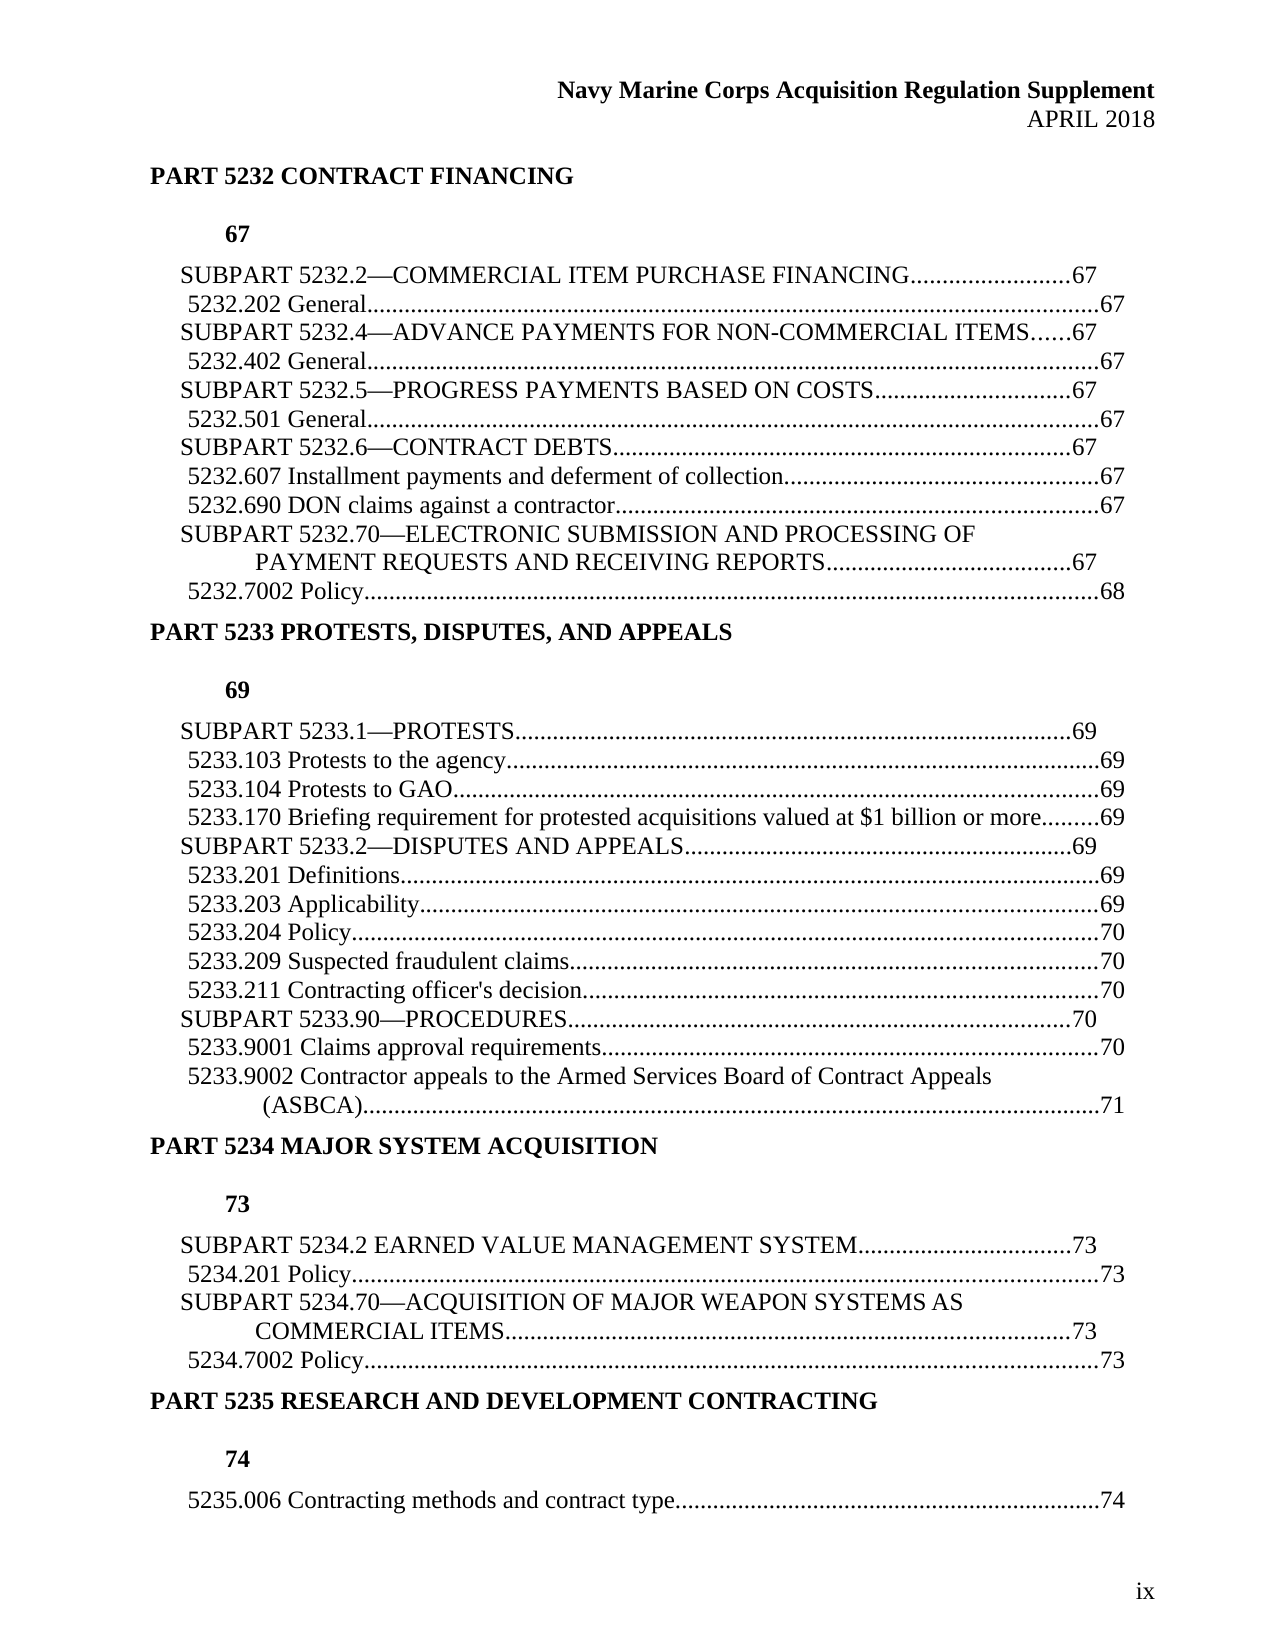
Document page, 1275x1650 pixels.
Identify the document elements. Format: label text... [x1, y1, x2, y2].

text SUBPART 5232.4—ADVANCE PAYMENTS FOR NON-COMMERCIAL ITEMS 67 [180, 317, 1097, 346]
text 5232.7002 Policy. 68 [187, 576, 1097, 605]
text PART 5235 RESEARCH AND DEVELOPMENT CONTRACTING 74 [150, 1386, 1097, 1472]
text 5232.690 DON claims against a contractor. 67 [187, 490, 1097, 519]
text 5233.103 Protests to the agency. 69 [187, 745, 1097, 774]
text 5234.7002 Policy. 73 [187, 1345, 1097, 1374]
text 5234.201 Policy. 73 [187, 1259, 1097, 1287]
text SUBPART 5232.2—COMMERCIAL ITEM PURCHASE FINANCING 67 [180, 260, 1097, 289]
text 5233.209 Suspected fraudulent claims. 70 [187, 946, 1097, 975]
text 5233.201 Definitions. 69 [187, 860, 1097, 889]
text SUBPART 5234.2 EARNED VALUE MANAGEMENT SYSTEM 73 [180, 1230, 1097, 1259]
text SUBPART 5234.70—ACQUISITION OF MAJOR WEAPON SYSTEMS AS COMMERCIAL ITEMS 73 [180, 1287, 1097, 1345]
text PART 5232 CONTRACT FINANCING 67 [150, 161, 1097, 247]
text 5232.402 General. 67 [187, 346, 1097, 375]
text 5233.203 Applicability. 69 [187, 889, 1097, 917]
text SUBPART 5232.70—ELECTRONIC SUBMISSION AND PROCESSING OF PAYMENT REQUESTS AND RECEIVING REPORTS 67 [180, 519, 1097, 576]
text 5232.607 Installment payments and deferment of collection. 67 [187, 461, 1097, 490]
text PART 5233 PROTESTS, DISPUTES, AND APPEALS 69 [150, 617, 1097, 704]
text 5233.170 Briefing requirement for protested acquisitions valued at $1 billion or more. 69 [187, 802, 1097, 831]
text 5233.9002 Contractor appeals to the Armed Services Board of Contract Appeals (ASBCA). 71 [187, 1061, 1097, 1119]
text 5233.9001 Claims approval requirements. 70 [187, 1032, 1097, 1061]
text 5233.211 Contracting officer's decision. 70 [187, 975, 1097, 1004]
text 5233.104 Protests to GAO. 69 [187, 774, 1097, 802]
text SUBPART 5233.1—PROTESTS 69 [180, 716, 1097, 745]
text 5232.202 General. 67 [187, 289, 1097, 317]
text SUBPART 5232.6—CONTRACT DEBTS 67 [180, 432, 1097, 461]
text 5235.006 Contracting methods and contract type. 74 [187, 1485, 1097, 1514]
text SUBPART 5233.90—PROCEDURES 70 [180, 1004, 1097, 1032]
text SUBPART 5233.2—DISPUTES AND APPEALS 69 [180, 831, 1097, 860]
text 5232.501 General. 67 [187, 404, 1097, 432]
text PART 5234 MAJOR SYSTEM ACQUISITION 73 [150, 1131, 1097, 1217]
text SUBPART 5232.5—PROGRESS PAYMENTS BASED ON COSTS 67 [180, 375, 1097, 404]
text 5233.204 Policy. 70 [187, 917, 1097, 946]
